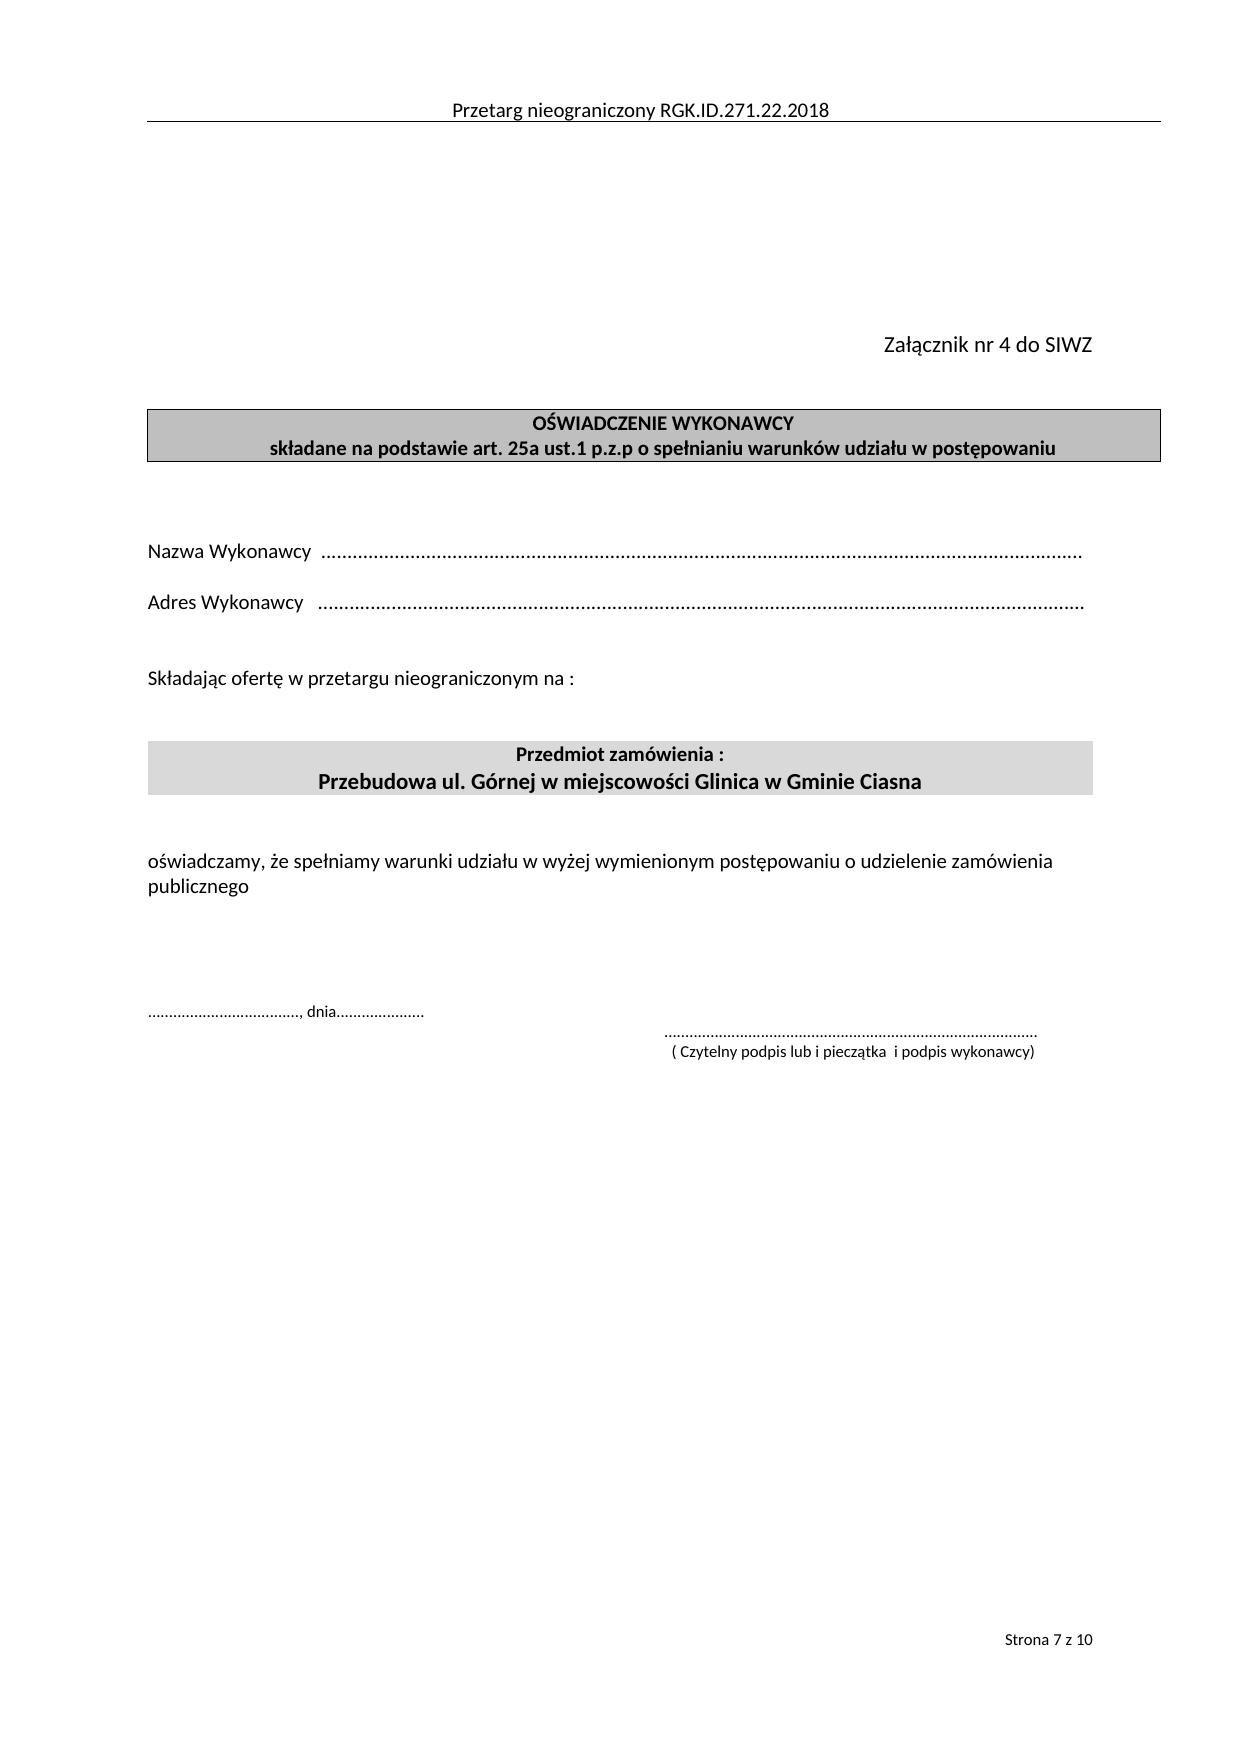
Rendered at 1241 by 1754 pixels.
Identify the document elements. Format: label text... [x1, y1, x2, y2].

text Przebudowa ul. Górnej w miejscowości Glinica w Gminie Ciasna [148, 767, 1093, 795]
text oświadczamy, że spełniamy warunki udziału w wyżej wymienionym postępowaniu o udzielenie zamówienia publicznego [148, 848, 1090, 899]
text ......................................................................................... [148, 1021, 1090, 1041]
text ( Czytelny podpis lub i pieczątka i podpis wykonawcy) [148, 1041, 1090, 1062]
text Składając ofertę w przetargu nieograniczonym na : [148, 665, 1090, 691]
text Przedmiot zamówienia : [148, 741, 1093, 767]
text ...................................., dnia..................... [148, 1001, 1090, 1021]
text Załącznik nr 4 do SIWZ [148, 331, 1093, 358]
text Nazwa Wykonawcy ................................................................................................................................................. [148, 538, 1090, 563]
text Adres Wykonawcy .................................................................................................................................................. [148, 589, 1090, 614]
table_header OŚWIADCZENIE WYKONAWCY składane na podstawie art. 25a ust.1 p.z.p o spełnianiu warunków udziału w postępowaniu [148, 410, 1160, 461]
